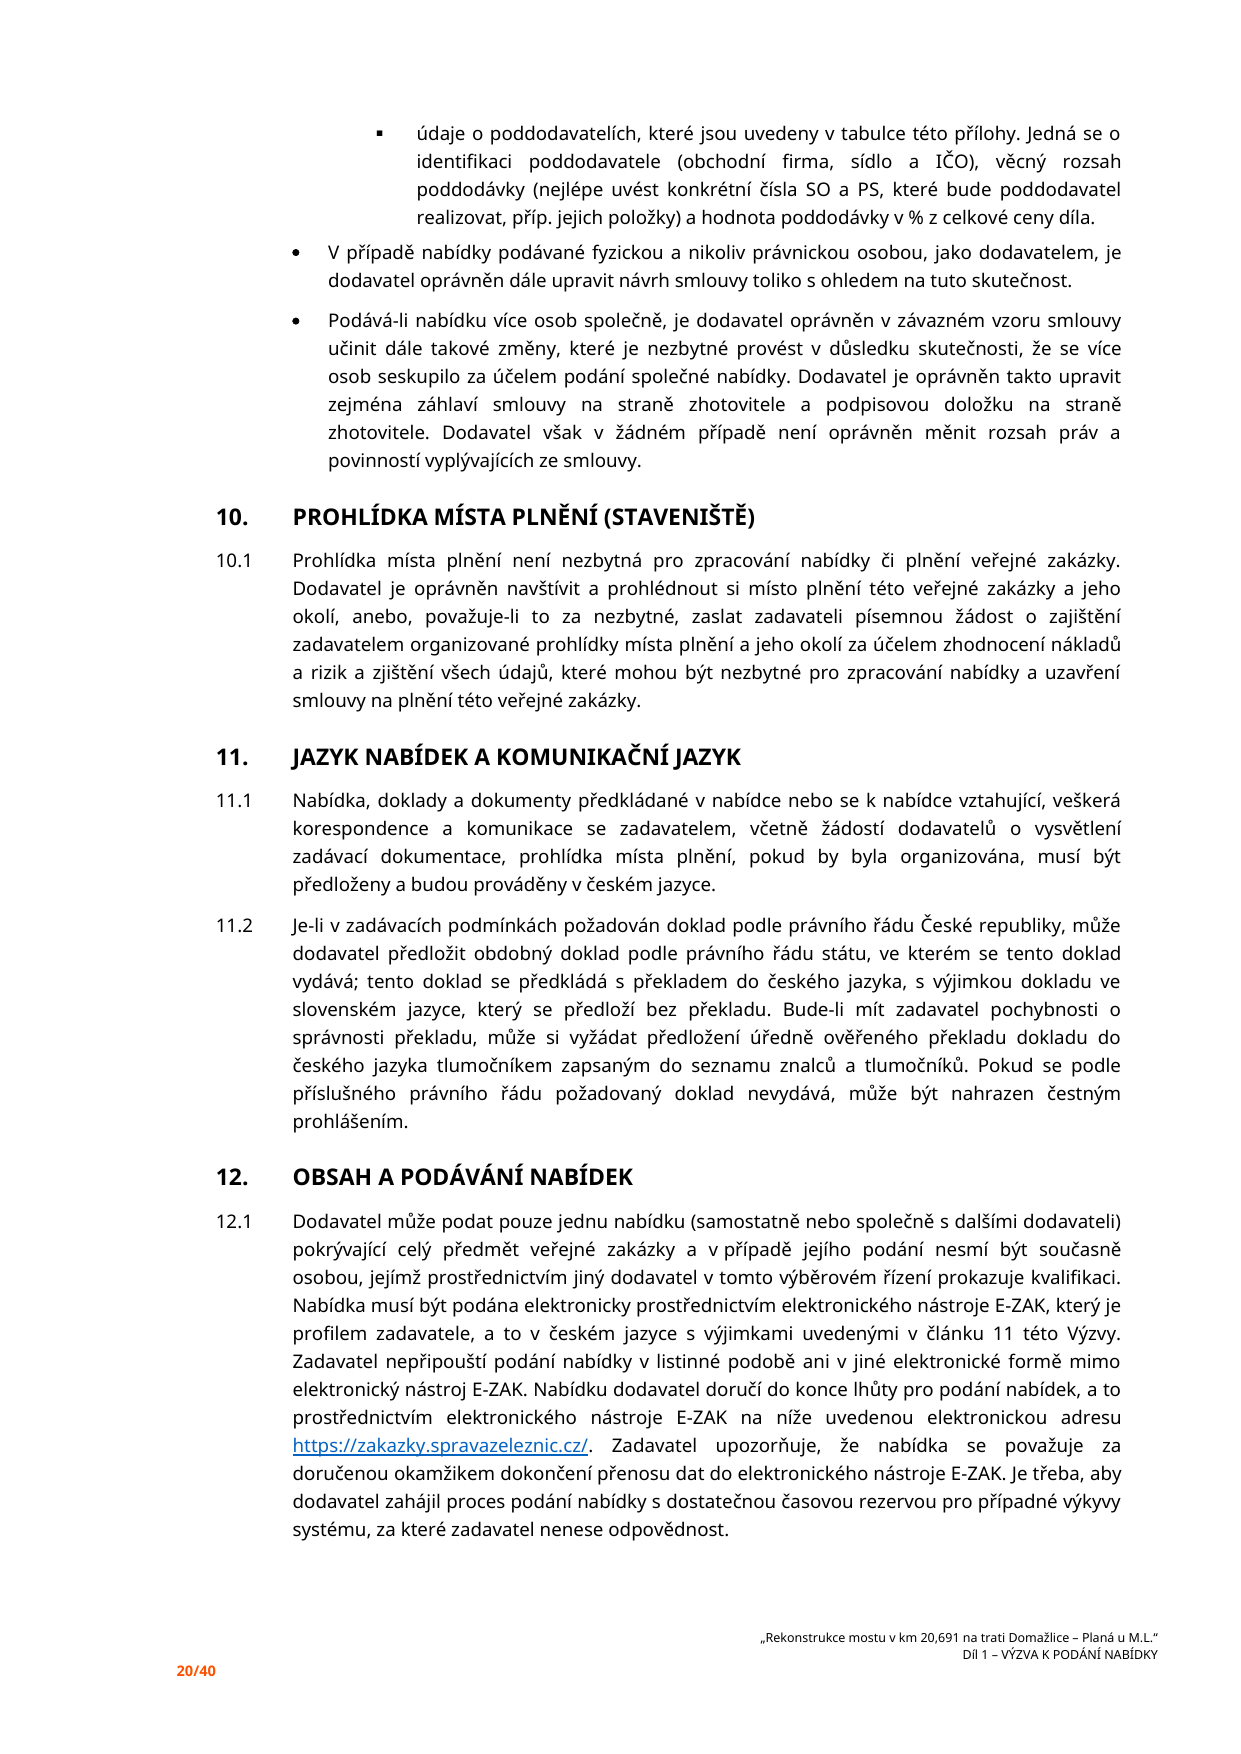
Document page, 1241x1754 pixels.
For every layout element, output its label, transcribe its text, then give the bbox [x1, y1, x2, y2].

text Prohlídka místa plnění není nezbytná pro zpracování nabídky či plnění veřejné zakázky. Dodavatel je oprávněn navštívit a prohlédnout si místo plnění této veřejné zakázky a jeho okolí, anebo, považuje-li to za nezbytné, zaslat zadavateli písemnou žádost o zajištění zadavatelem organizované prohlídky místa plnění a jeho okolí za účelem zhodnocení nákladů a rizik a zjištění všech údajů, které mohou být nezbytné pro zpracování nabídky a uzavření smlouvy na plnění této veřejné zakázky. [216, 547, 1122, 713]
text PROHLÍDKA MÍSTA PLNĚNÍ (STAVENIŠTĚ) [216, 501, 1122, 532]
text Podává-li nabídku více osob společně, je dodavatel oprávněn v závazném vzoru smlouvy učinit dále takové změny, které je nezbytné provést v důsledku skutečnosti, že se více osob seskupilo za účelem podání společné nabídky. Dodavatel je oprávněn takto upravit zejména záhlaví smlouvy na straně zhotovitele a podpisovou doložku na straně zhotovitele. Dodavatel však v žádném případě není oprávněn měnit rozsah práv a povinností vyplývajících ze smlouvy. [292, 307, 1122, 473]
text OBSAH A PODÁVÁNÍ NABÍDEK [216, 1161, 1122, 1192]
text Je-li v zadávacích podmínkách požadován doklad podle právního řádu České republiky, může dodavatel předložit obdobný doklad podle právního řádu státu, ve kterém se tento doklad vydává; tento doklad se předkládá s překladem do českého jazyka, s výjimkou dokladu ve slovenském jazyce, který se předloží bez překladu. Bude-li mít zadavatel pochybnosti o správnosti překladu, může si vyžádat předložení úředně ověřeného překladu dokladu do českého jazyka tlumočníkem zapsaným do seznamu znalců a tlumočníků. Pokud se podle příslušného právního řádu požadovaný doklad nevydává, může být nahrazen čestným prohlášením. [216, 912, 1122, 1134]
text Nabídka, doklady a dokumenty předkládané v nabídce nebo se k nabídce vztahující, veškerá korespondence a komunikace se zadavatelem, včetně žádostí dodavatelů o vysvětlení zadávací dokumentace, prohlídka místa plnění, pokud by byla organizována, musí být předloženy a budou prováděny v českém jazyce. [216, 787, 1122, 897]
text V případě nabídky podávané fyzickou a nikoliv právnickou osobou, jako dodavatelem, je dodavatel oprávněn dále upravit návrh smlouvy toliko s ohledem na tuto skutečnost. [292, 239, 1122, 292]
text Dodavatel může podat pouze jednu nabídku (samostatně nebo společně s dalšími dodavateli) pokrývající celý předmět veřejné zakázky a v případě jejího podání nesmí být současně osobou, jejímž prostřednictvím jiný dodavatel v tomto výběrovém řízení prokazuje kvalifikaci. Nabídka musí být podána elektronicky prostřednictvím elektronického nástroje E-ZAK, který je profilem zadavatele, a to v českém jazyce s výjimkami uvedenými v článku 11 této Výzvy. Zadavatel nepřipouští podání nabídky v listinné podobě ani v jiné elektronické formě mimo elektronický nástroj E-ZAK. Nabídku dodavatel doručí do konce lhůty pro podání nabídek, a to prostřednictvím elektronického nástroje E-ZAK na níže uvedenou elektronickou adresu https://zakazky.spravazeleznic.cz/. Zadavatel upozorňuje, že nabídka se považuje za doručenou okamžikem dokončení přenosu dat do elektronického nástroje E-ZAK. Je třeba, aby dodavatel zahájil proces podání nabídky s dostatečnou časovou rezervou pro případné výkyvy systému, za které zadavatel nenese odpovědnost. [216, 1208, 1122, 1542]
text údaje o poddodavatelích, které jsou uvedeny v tabulce této přílohy. Jedná se o identifikaci poddodavatele (obchodní firma, sídlo a IČO), věcný rozsah poddodávky (nejlépe uvést konkrétní čísla SO a PS, které bude poddodavatel realizovat, příp. jejich položky) a hodnota poddodávky v % z celkové ceny díla. [375, 121, 1122, 230]
text JAZYK NABÍDEK A KOMUNIKAČNÍ JAZYK [216, 741, 1122, 772]
